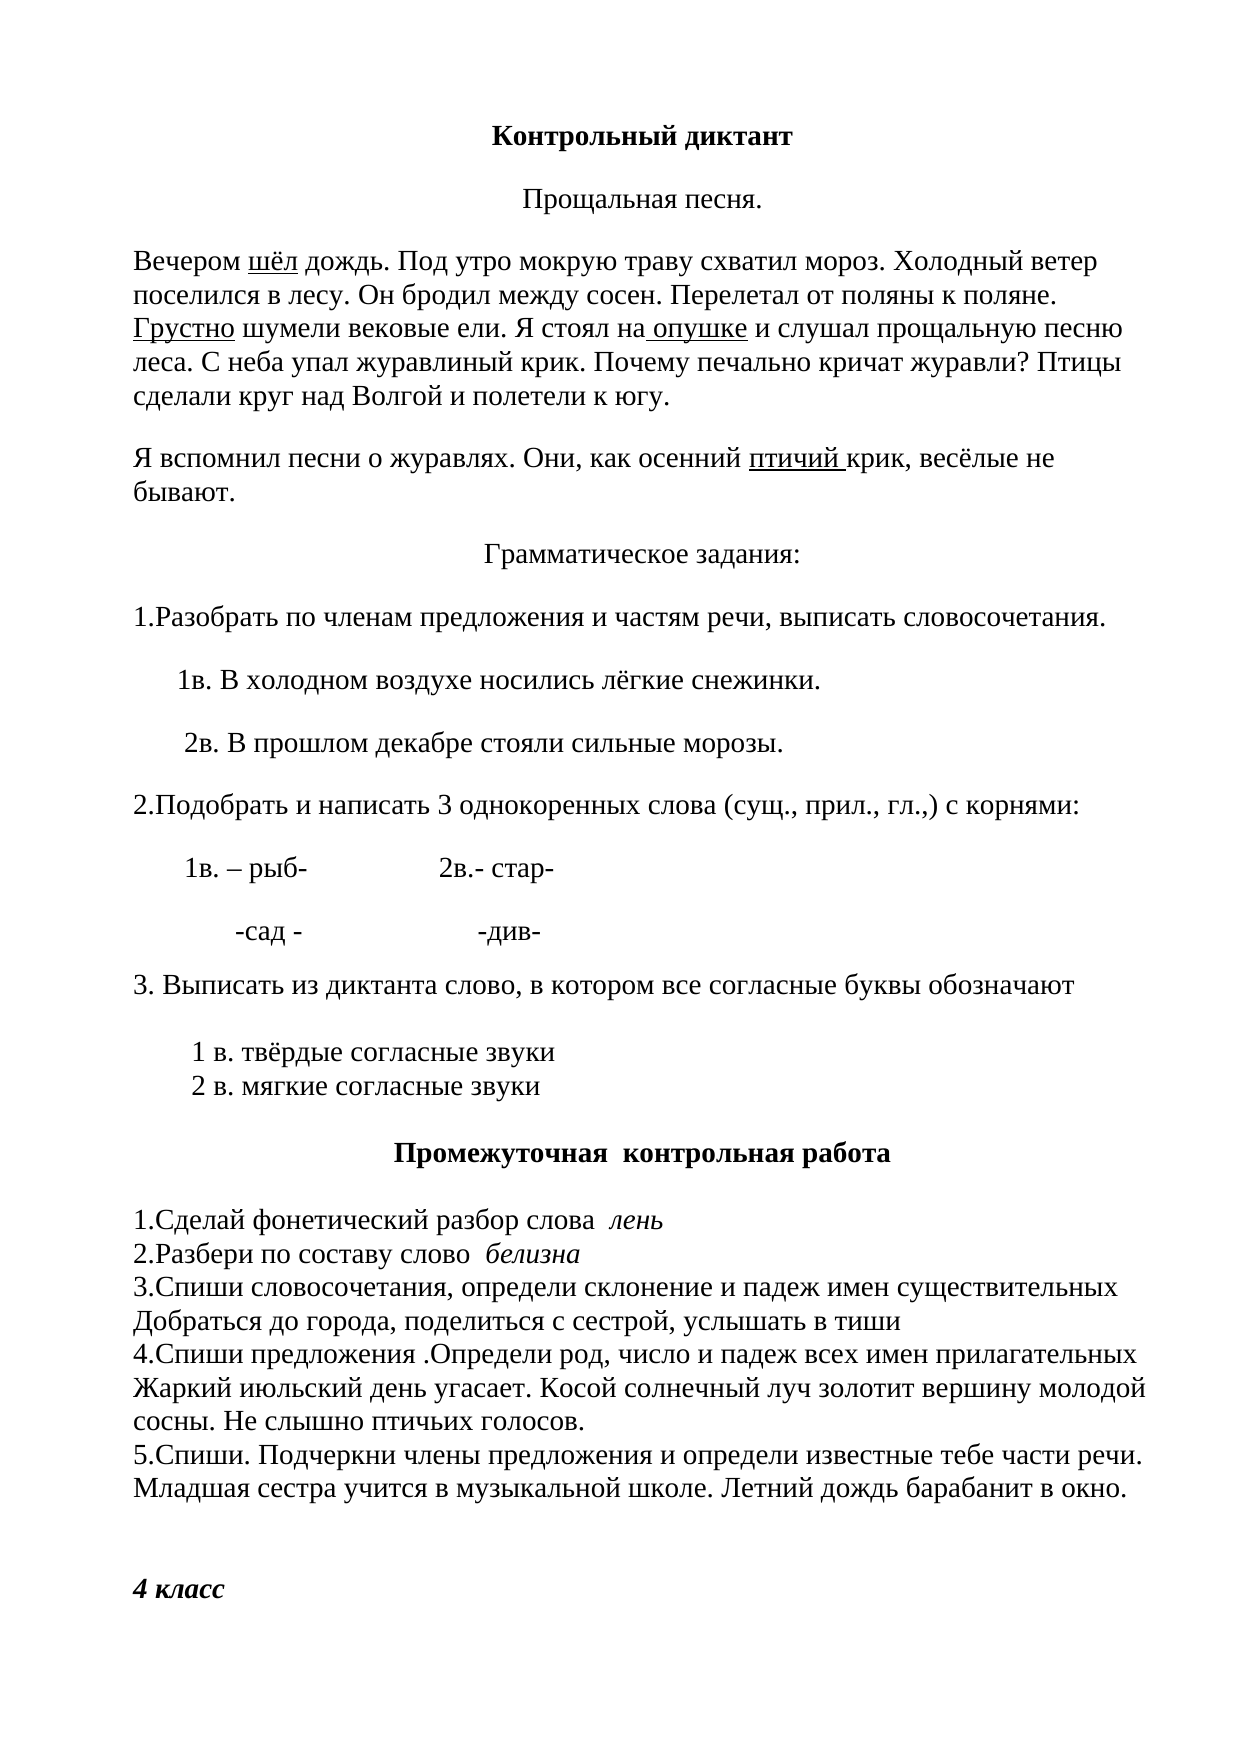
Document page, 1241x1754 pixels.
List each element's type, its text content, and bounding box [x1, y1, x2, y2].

text Жаркий июльский день угасает. Косой солнечный луч золотит вершину молодой сосны. Не слышно птичьих голосов. [133, 1370, 1152, 1437]
text Я вспомнил песни о журавлях. Они, как осенний птичий крик, весёлые не бывают. [133, 440, 1152, 507]
text 2.Подобрать и написать 3 однокоренных слова (сущ., прил., гл.,) с корнями: [133, 787, 1152, 821]
text Вечером шёл дождь. Под утро мокрую траву схватил мороз. Холодный ветер поселился в лесу. Он бродил между сосен. Перелетал от поляны к поляне. Грустно шумели вековые ели. Я стоял на опушке и слушал прощальную песню леса. С неба упал журавлиный крик. Почему печально кричат журавли? Птицы сделали круг над Волгой и полетели к югу. [133, 243, 1152, 411]
text Промежуточная контрольная работа [133, 1135, 1152, 1169]
text 1.Сделай фонетический разбор слова лень [133, 1202, 1152, 1236]
text 1в. – рыб- 2в.- стар- [133, 850, 1152, 884]
text 3. Выписать из диктанта слово, в котором все согласные буквы обозначают [133, 967, 1152, 1001]
text 1в. В холодном воздухе носились лёгкие снежинки. [133, 662, 1152, 696]
text 5.Спиши. Подчеркни члены предложения и определи известные тебе части речи. [133, 1437, 1152, 1471]
text -сад - -див- [133, 913, 1152, 946]
text 4.Спиши предложения .Определи род, число и падеж всех имен прилагательных [133, 1336, 1152, 1370]
text Младшая сестра учится в музыкальной школе. Летний дождь барабанит в окно. [133, 1471, 1152, 1504]
text 1.Разобрать по членам предложения и частям речи, выписать словосочетания. [133, 599, 1152, 633]
text 2 в. мягкие согласные звуки [133, 1068, 1152, 1102]
text Грамматическое задания: [133, 537, 1152, 570]
text Добраться до города, поделиться с сестрой, услышать в тиши [133, 1303, 1152, 1336]
text Прощальная песня. [133, 181, 1152, 214]
text Контрольный диктант [133, 118, 1152, 152]
text 2.Разбери по составу слово белизна [133, 1236, 1152, 1269]
text 2в. В прошлом декабре стояли сильные морозы. [133, 725, 1152, 758]
text 1 в. твёрдые согласные звуки [133, 1034, 1152, 1068]
text 3.Спиши словосочетания, определи склонение и падеж имен существительных [133, 1269, 1152, 1303]
text 4 класс [133, 1571, 1152, 1605]
